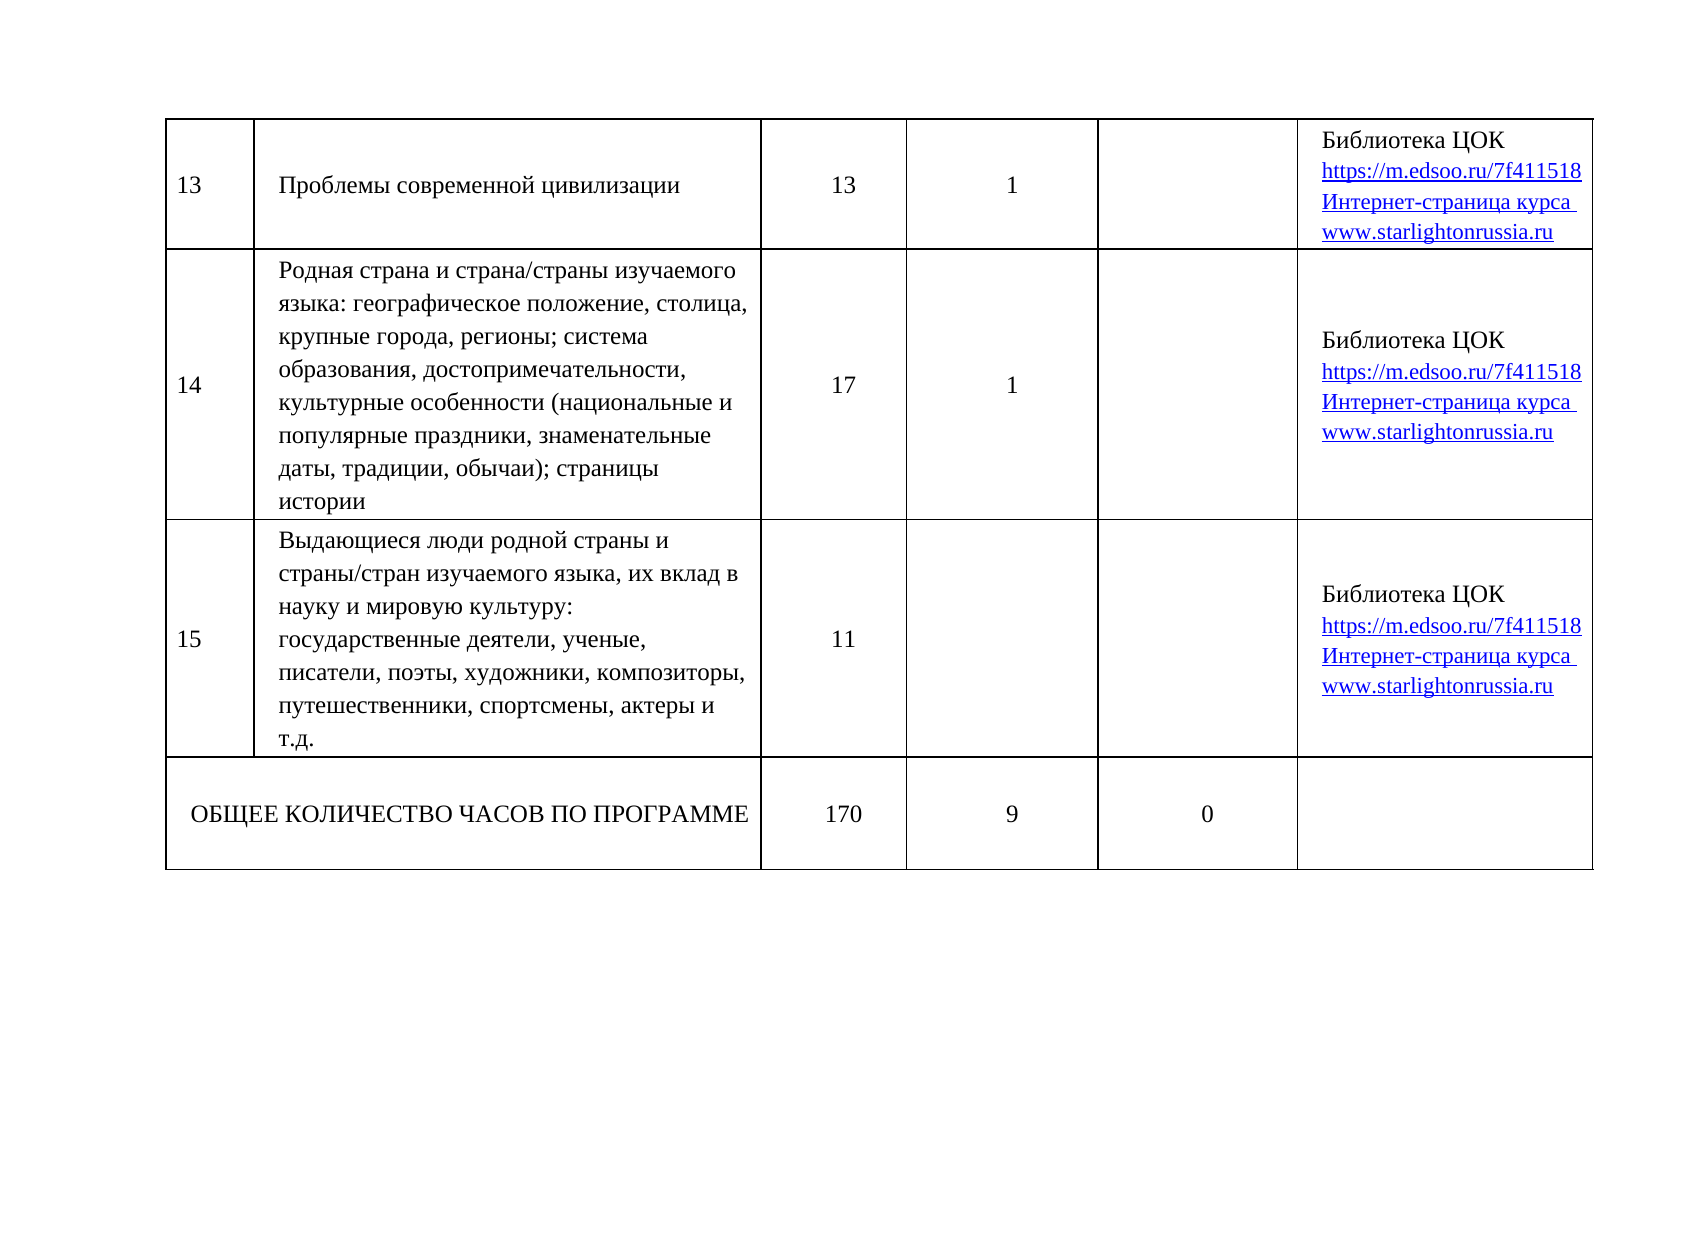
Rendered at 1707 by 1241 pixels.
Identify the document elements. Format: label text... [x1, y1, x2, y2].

table_cell ОБЩЕЕ КОЛИЧЕСТВО ЧАСОВ ПО ПРОГРАММЕ [167, 758, 760, 869]
table_cell [907, 520, 1097, 756]
table_cell [1099, 250, 1297, 519]
table_cell 0 [1099, 758, 1297, 869]
table_cell 1 [907, 250, 1097, 519]
table_cell 11 [762, 520, 906, 756]
table_cell 14 [167, 250, 253, 519]
table_cell Проблемы современной цивилизации [255, 120, 760, 248]
table_cell Библиотека ЦОК https://m.edsoo.ru/7f411518 Интернет-страница курса www.starlightonrussia.ru [1298, 520, 1592, 756]
table_cell 1 [907, 120, 1097, 248]
table_cell 170 [762, 758, 906, 869]
table_cell 13 [167, 120, 253, 248]
table_cell Родная страна и страна/страны изучаемого языка: географическое положение, столица, крупные города, регионы; система образования, достопримечательности, культурные особенности (национальные и популярные праздники, знаменательные даты, традиции, обычаи); страницы истории [255, 250, 760, 519]
table_cell [1099, 120, 1297, 248]
table_cell 17 [762, 250, 906, 519]
table_cell [1298, 758, 1592, 869]
table_cell Выдающиеся люди родной страны и страны/стран изучаемого языка, их вклад в науку и мировую культуру: государственные деятели, ученые, писатели, поэты, художники, композиторы, путешественники, спортсмены, актеры и т.д. [255, 520, 760, 756]
table_cell 15 [167, 520, 253, 756]
table_cell 13 [762, 120, 906, 248]
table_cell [1298, 250, 1592, 519]
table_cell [1298, 120, 1592, 248]
table_cell [1099, 520, 1297, 756]
table_cell 9 [907, 758, 1097, 869]
